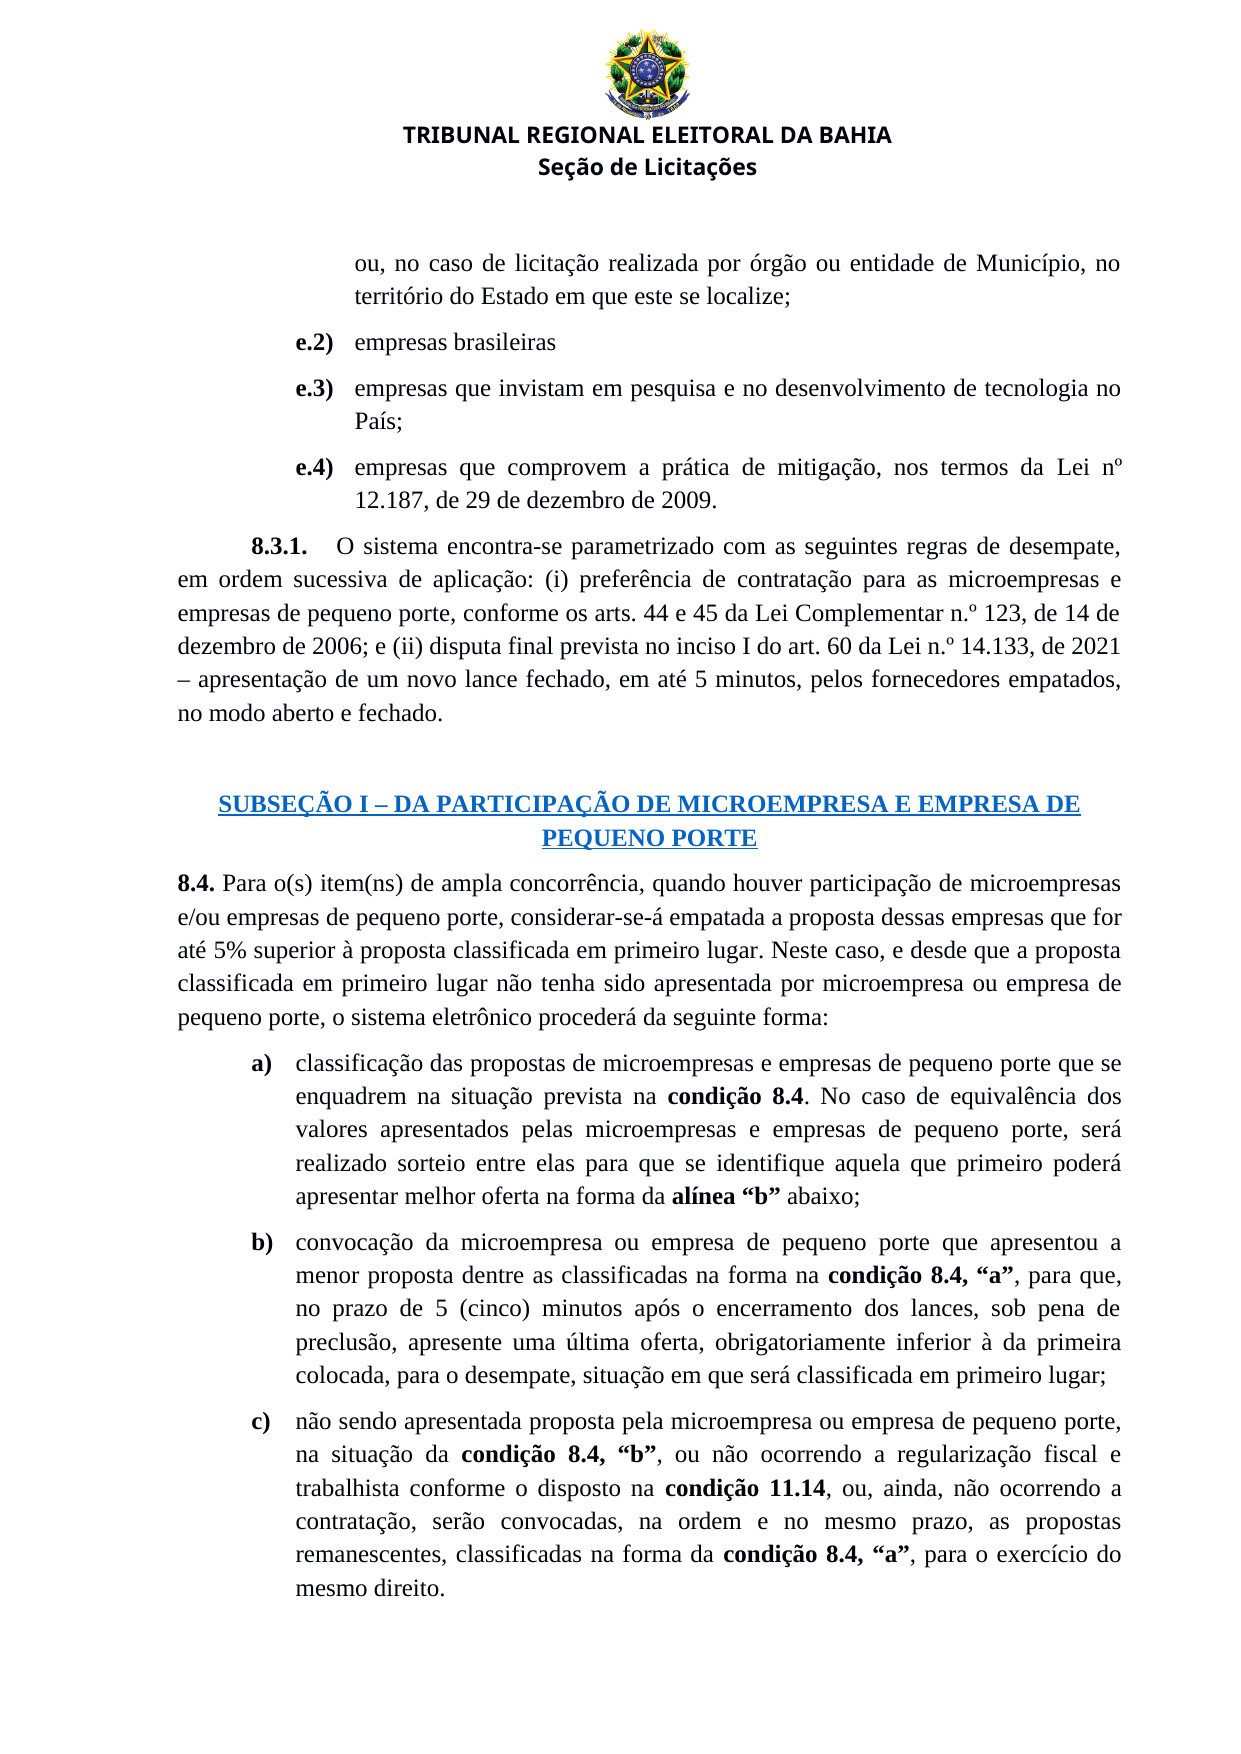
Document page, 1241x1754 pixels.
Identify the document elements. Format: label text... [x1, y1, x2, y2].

list não sendo apresentada proposta pela microempresa ou empresa de pequeno porte, na situação da condição 8.4, “b”, ou não ocorrendo a regularização fiscal e trabalhista conforme o disposto na condição 11.14, ou, ainda, não ocorrendo a contratação, serão convocadas, na ordem e no mesmo prazo, as propostas remanescentes, classificadas na forma da condição 8.4, “a”, para o exercício do mesmo direito. [251, 1403, 1122, 1603]
text e.2) empresas brasileiras [295, 323, 1122, 357]
text e.3) empresas que invistam em pesquisa e no desenvolvimento de tecnologia no País; [295, 369, 1122, 436]
list convocação da microempresa ou empresa de pequeno porte que apresentou a menor proposta dentre as classificadas na forma na condição 8.4, “a”, para que, no prazo de 5 (cinco) minutos após o encerramento dos lances, sob pena de preclusão, apresente uma última oferta, obrigatoriamente inferior à da primeira colocada, para o desempate, situação em que será classificada em primeiro lugar; [251, 1223, 1122, 1390]
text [295, 244, 1122, 311]
text 8.4. Para o(s) item(ns) de ampla concorrência, quando houver participação de microempresas e/ou empresas de pequeno porte, considerar-se-á empatada a proposta dessas empresas que for até 5% superior à proposta classificada em primeiro lugar. Neste caso, e desde que a proposta classificada em primeiro lugar não tenha sido apresentada por microempresa ou empresa de pequeno porte, o sistema eletrônico procederá da seguinte forma: [177, 865, 1122, 1032]
list classificação das propostas de microempresas e empresas de pequeno porte que se enquadrem na situação prevista na condição 8.4. No caso de equivalência dos valores apresentados pelas microempresas e empresas de pequeno porte, será realizado sorteio entre elas para que se identifique aquela que primeiro poderá apresentar melhor oferta na forma da alínea “b” abaixo; [251, 1044, 1122, 1211]
text e.4) empresas que comprovem a prática de mitigação, nos termos da Lei nº 12.187, de 29 de dezembro de 2009. [295, 448, 1122, 515]
text SUBSEÇÃO I – DA PARTICIPAÇÃO DE MICROEMPRESA E EMPRESA DE PEQUENO PORTE [177, 786, 1122, 853]
text 8.3.1. O sistema encontra-se parametrizado com as seguintes regras de desempate, em ordem sucessiva de aplicação: (i) preferência de contratação para as microempresas e empresas de pequeno porte, conforme os arts. 44 e 45 da Lei Complementar n.º 123, de 14 de dezembro de 2006; e (ii) disputa final prevista no inciso I do art. 60 da Lei n.º 14.133, de 2021 – apresentação de um novo lance fechado, em até 5 minutos, pelos fornecedores empatados, no modo aberto e fechado. [177, 528, 1122, 728]
